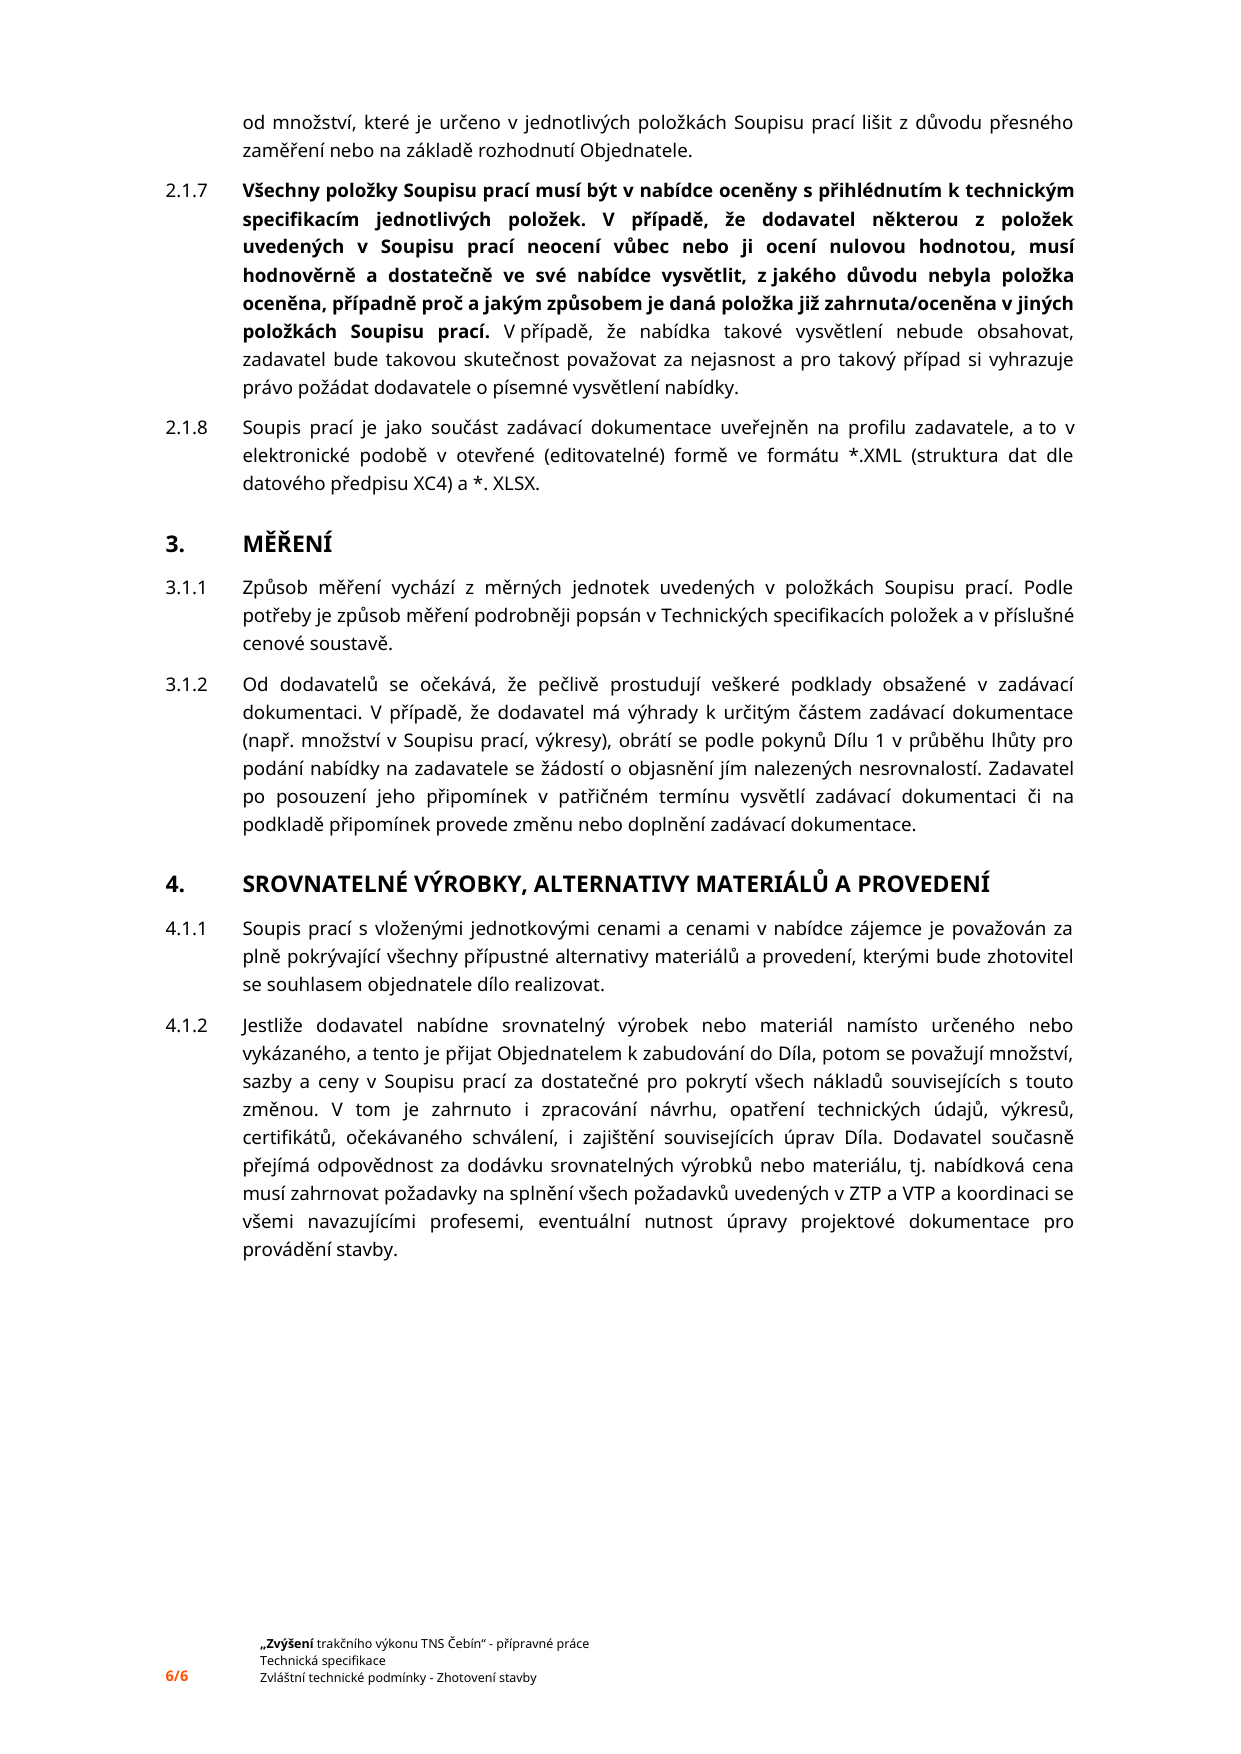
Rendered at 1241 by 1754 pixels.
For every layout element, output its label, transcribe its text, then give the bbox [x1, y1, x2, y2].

text Od dodavatelů se očekává, že pečlivě prostudují veškeré podklady obsažené v zadávací dokumentaci. V případě, že dodavatel má výhrady k určitým částem zadávací dokumentace (např. množství v Soupisu prací, výkresy), obrátí se podle pokynů Dílu 1 v průběhu lhůty pro podání nabídky na zadavatele se žádostí o objasnění jím nalezených nesrovnalostí. Zadavatel po posouzení jeho připomínek v patřičném termínu vysvětlí zadávací dokumentaci či na podkladě připomínek provede změnu nebo doplnění zadávací dokumentace. [165, 671, 1075, 837]
text Všechny položky Soupisu prací musí být v nabídce oceněny s přihlédnutím k technickým specifikacím jednotlivých položek. V případě, že dodavatel některou z položek uvedených v Soupisu prací neocení vůbec nebo ji ocení nulovou hodnotou, musí hodnověrně a dostatečně ve své nabídce vysvětlit, z jakého důvodu nebyla položka oceněna, případně proč a jakým způsobem je daná položka již zahrnuta/oceněna v jiných položkách Soupisu prací. V případě, že nabídka takové vysvětlení nebude obsahovat, zadavatel bude takovou skutečnost považovat za nejasnost a pro takový případ si vyhrazuje právo požádat dodavatele o písemné vysvětlení nabídky. [165, 178, 1075, 399]
text Soupis prací s vloženými jednotkovými cenami a cenami v nabídce zájemce je považován za plně pokrývající všechny přípustné alternativy materiálů a provedení, kterými bude zhotovitel se souhlasem objednatele dílo realizovat. [165, 915, 1075, 997]
text Soupis prací je jako součást zadávací dokumentace uveřejněn na profilu zadavatele, a to v elektronické podobě v otevřené (editovatelné) formě ve formátu *.XML (struktura dat dle datového předpisu XC4) a *. XLSX. [165, 414, 1075, 496]
text MĚŘENÍ [165, 528, 1075, 559]
text SROVNATELNÉ VÝROBKY, ALTERNATIVY MATERIÁLŮ A PROVEDENÍ [165, 868, 1075, 900]
text Jestliže dodavatel nabídne srovnatelný výrobek nebo materiál namísto určeného nebo vykázaného, a tento je přijat Objednatelem k zabudování do Díla, potom se považují množství, sazby a ceny v Soupisu prací za dostatečné pro pokrytí všech nákladů souvisejících s touto změnou. V tom je zahrnuto i zpracování návrhu, opatření technických údajů, výkresů, certifikátů, očekávaného schválení, i zajištění souvisejících úprav Díla. Dodavatel současně přejímá odpovědnost za dodávku srovnatelných výrobků nebo materiálu, tj. nabídková cena musí zahrnovat požadavky na splnění všech požadavků uvedených v ZTP a VTP a koordinaci se všemi navazujícími profesemi, eventuální nutnost úpravy projektové dokumentace pro provádění stavby. [165, 1012, 1075, 1262]
text Způsob měření vychází z měrných jednotek uvedených v položkách Soupisu prací. Podle potřeby je způsob měření podrobněji popsán v Technických specifikacích položek a v příslušné cenové soustavě. [165, 574, 1075, 656]
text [165, 109, 1075, 163]
